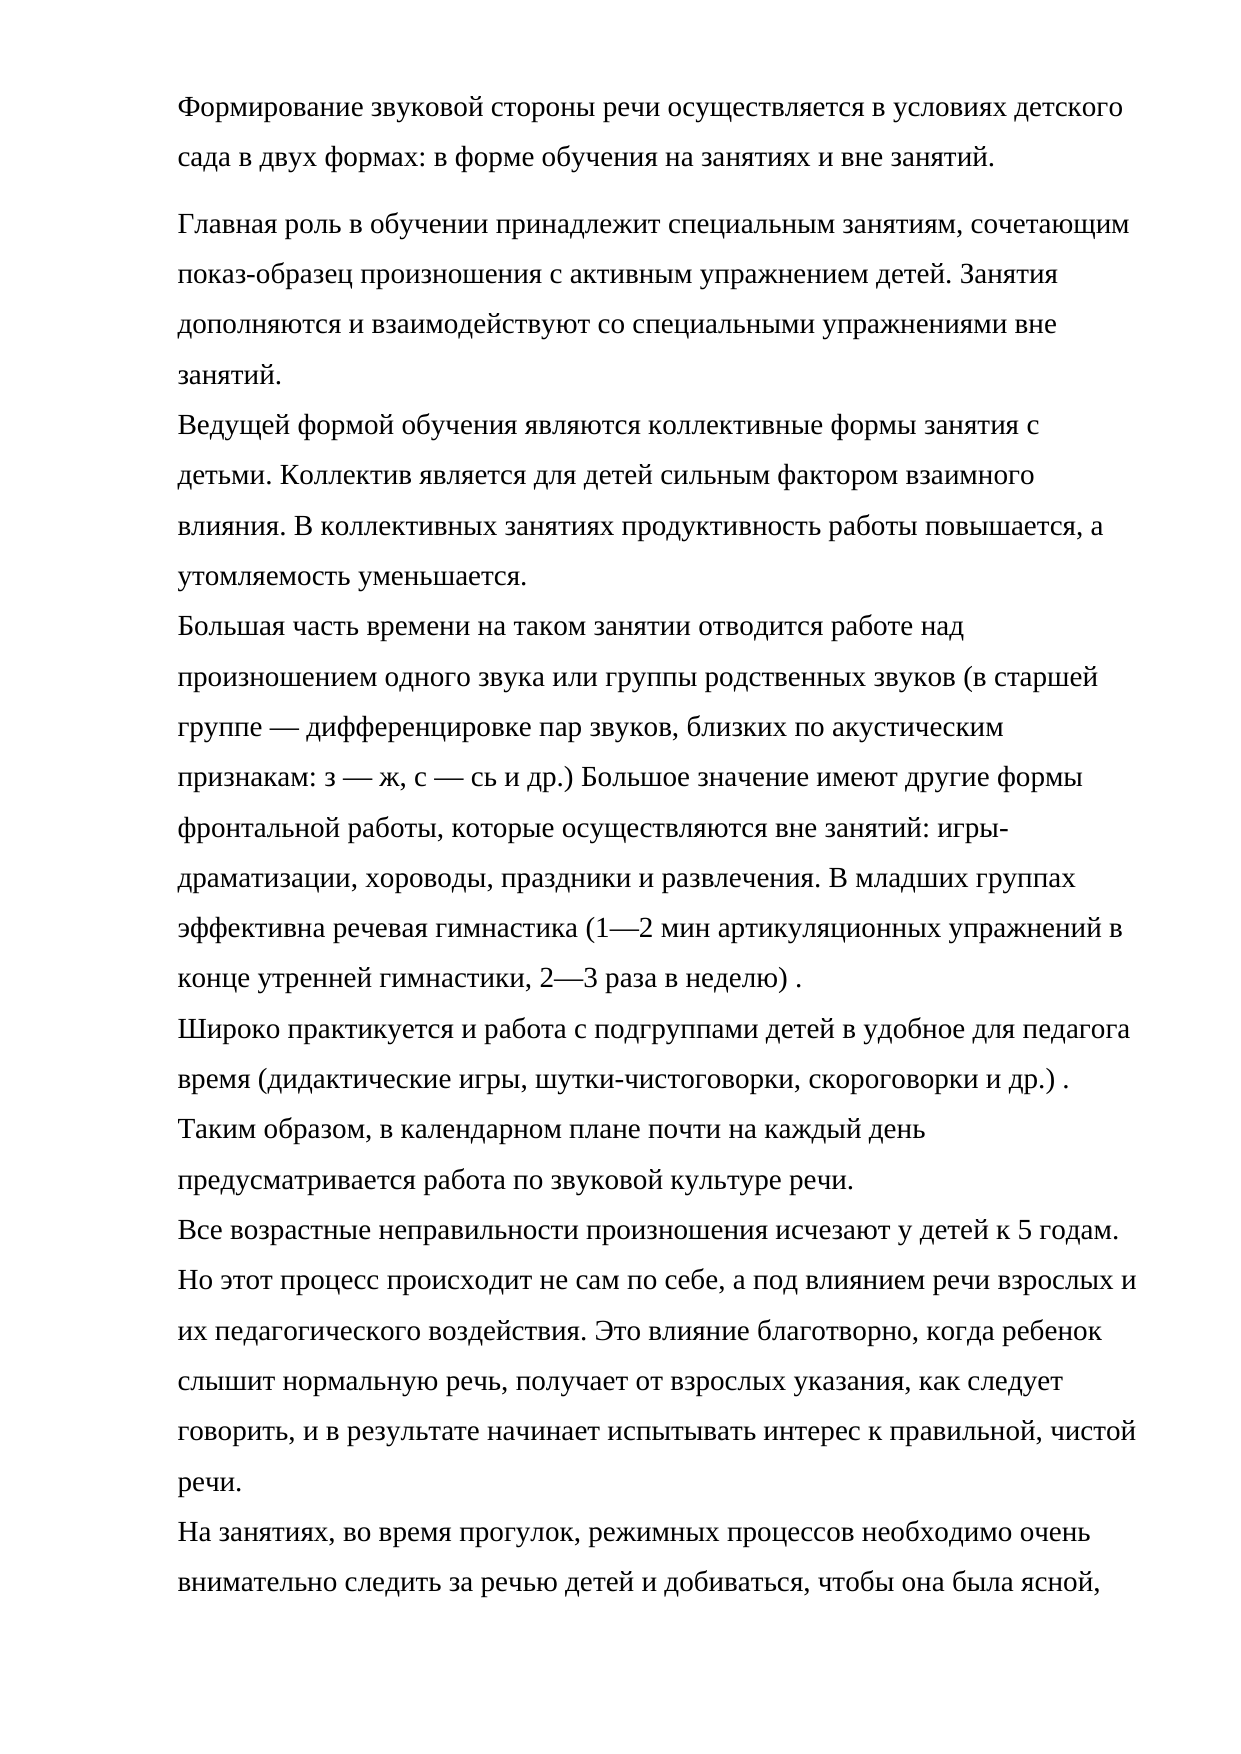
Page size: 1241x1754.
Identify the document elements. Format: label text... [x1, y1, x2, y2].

text Формирование звуковой стороны речи осуществляется в условиях детского сада в двух формах: в форме обучения на занятиях и вне занятий. [177, 89, 1137, 172]
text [177, 206, 1137, 1598]
